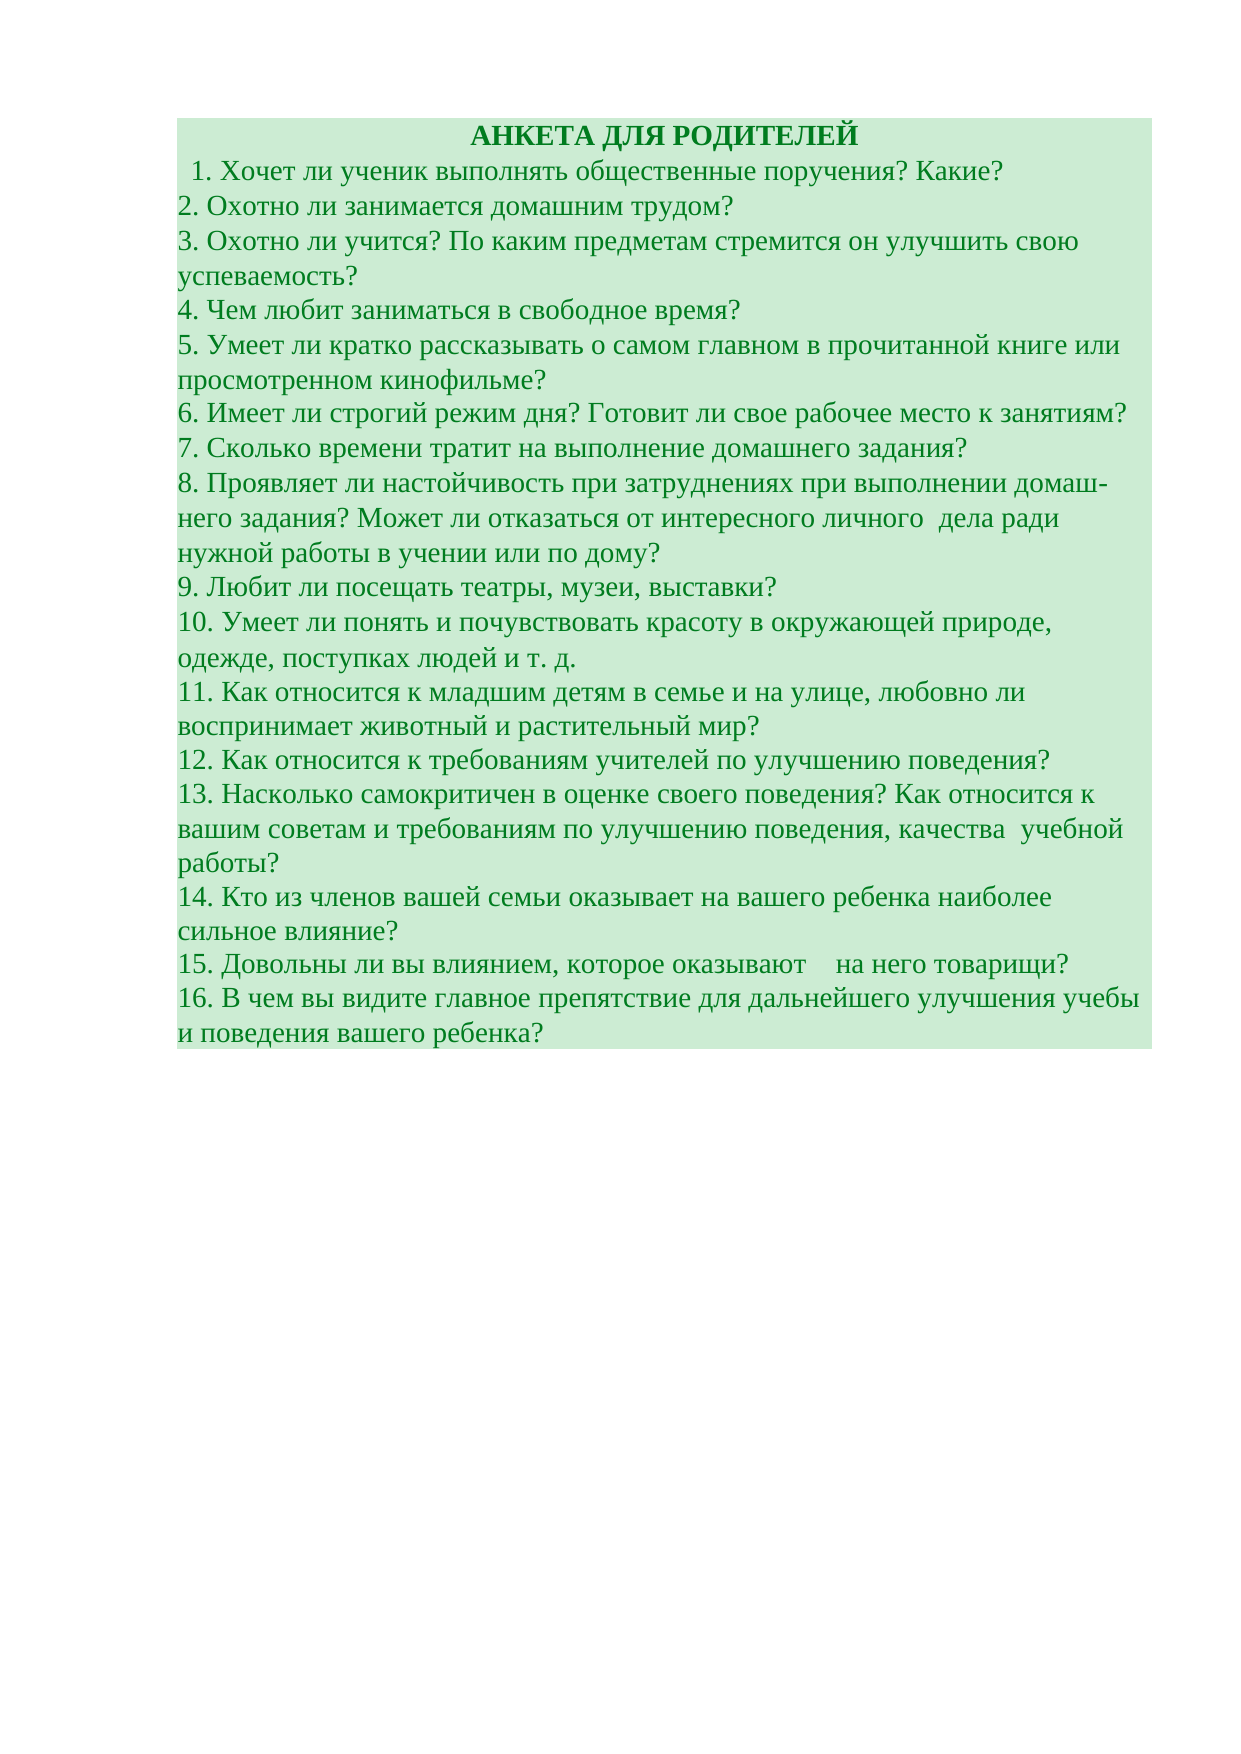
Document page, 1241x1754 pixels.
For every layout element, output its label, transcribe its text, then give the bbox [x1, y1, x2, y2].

text 16. В чем вы видите главное препятствие для дальнейшего улучшения учебы и поведения вашего ребенка? [177, 980, 1152, 1049]
text 3. Охотно ли учится? По каким предметам стремится он улучшить свою успеваемость? [177, 222, 1152, 292]
text 12. Как относится к требованиям учителей по улyчшению поведения? [177, 741, 1152, 776]
text 6. Имеет ли строгий режим дня? Готовит ли свое рабочее место к занятиям? [177, 396, 1152, 429]
text 8. Проявляет ли настойчивость при затруднениях при выполнении домашнего задания? Может ли отказаться от интересного личного дела ради нужной работы в учении или по дому? [177, 464, 1152, 569]
text 14. Кто из членов вашей семьи оказывает на вашего ребенка наиболее сильное влияние? [177, 879, 1152, 946]
text 13. Насколько самокритичен в оценке своего поведения? Как относится к вашим советам и требованиям по улучшению поведения, качества учебной работы? [177, 776, 1152, 879]
text 4. Чем любит заниматься в свободное время? [177, 292, 1152, 326]
text 9. Любит ли посещать театры, музеи, выставки? [177, 569, 1152, 602]
text 15. Довольны ли вы влиянием, которое оказывают на него товарищи? [177, 946, 1152, 980]
text 10. Умеет ли понять и почувствовать красоту в окружающей природе, одежде, поступках людей и т. д. [177, 602, 1152, 674]
text 2. Охотно ли занимается домашним трудом? [177, 187, 1152, 222]
text АНКЕТА ДЛЯ РОДИТЕЛЕЙ [177, 118, 1152, 152]
text 7. Сколько времени тратит на выполнение домашнего задания? [177, 429, 1152, 464]
text 1. Хочет ли ученик выполнять общественные поручения? Какие? [177, 152, 1152, 187]
text 5. Умеет ли кратко рассказывать о самом главном в прочитанной книге или просмотренном кинофильме? [177, 326, 1152, 396]
text 11. Как относится к младшим детям в семье и на улице, любовно ли воспринимает животный и растительный мир? [177, 674, 1152, 741]
